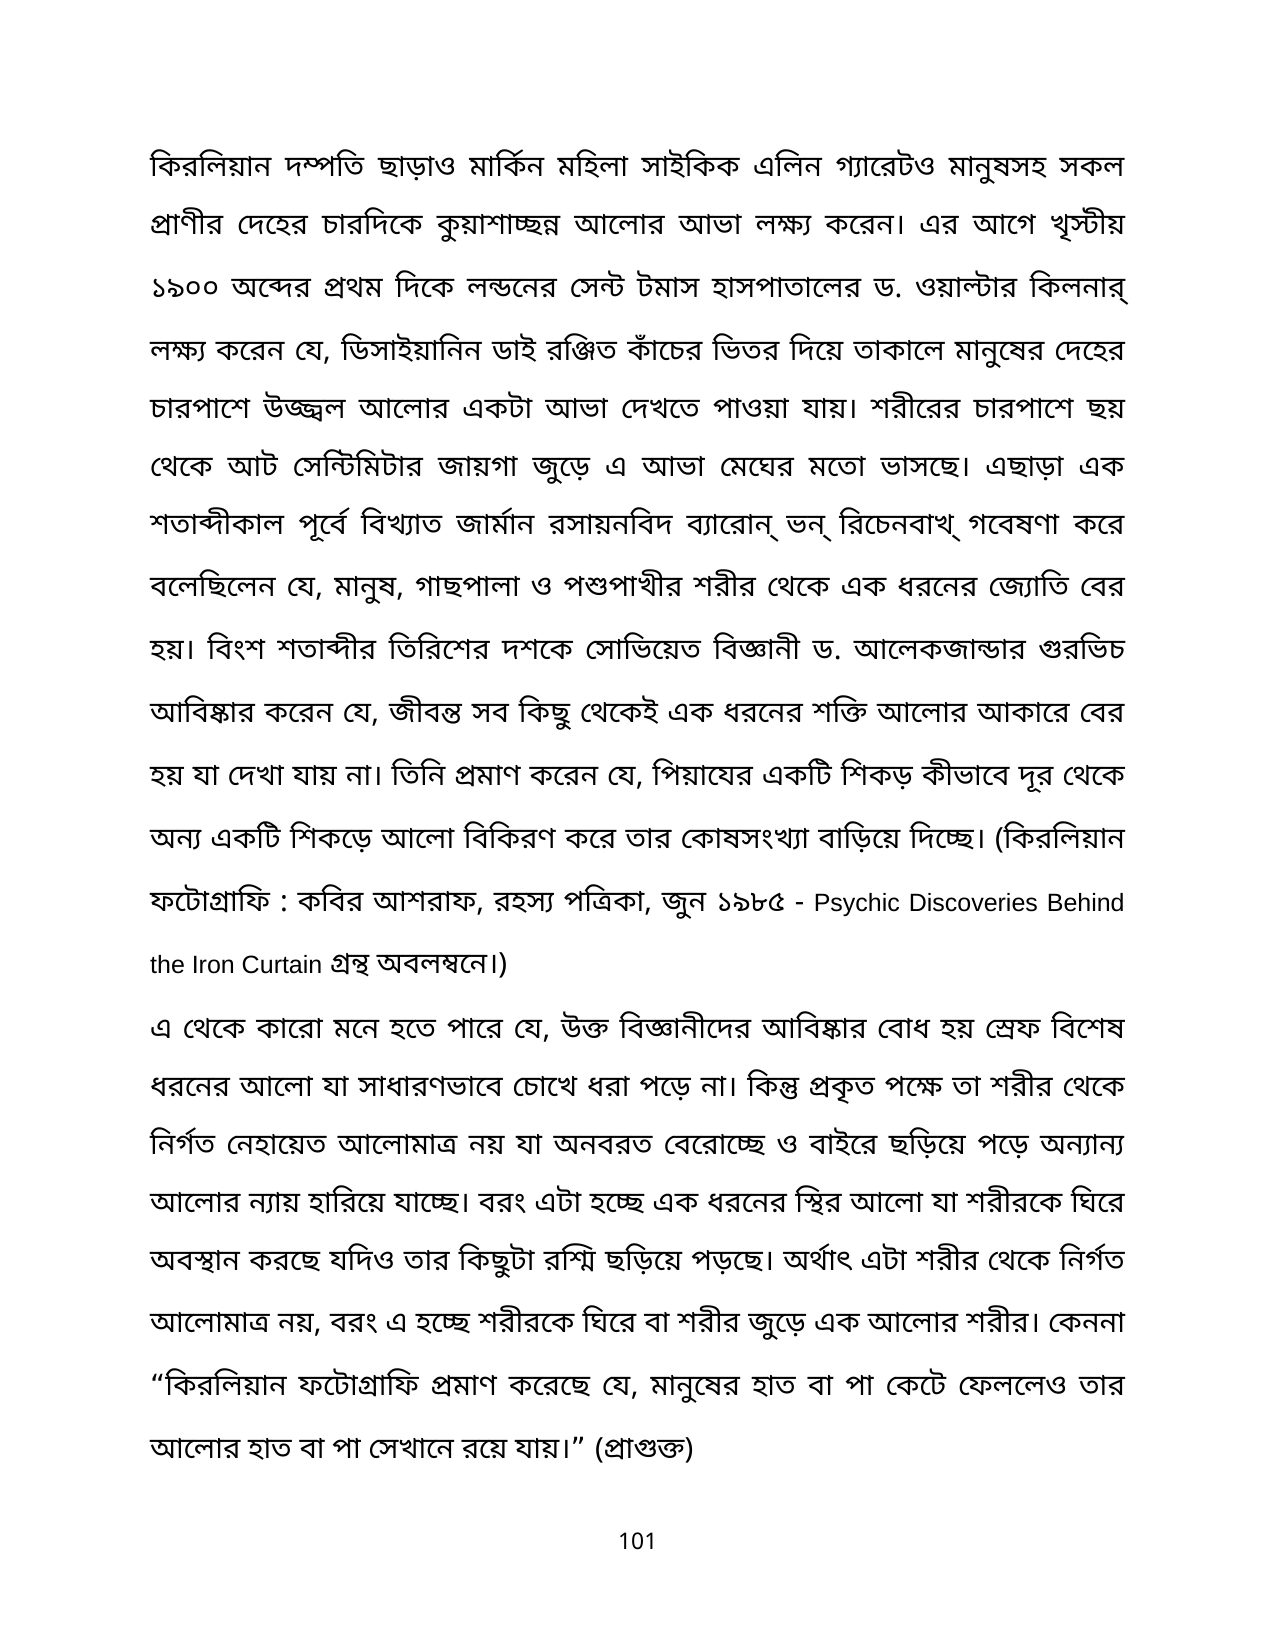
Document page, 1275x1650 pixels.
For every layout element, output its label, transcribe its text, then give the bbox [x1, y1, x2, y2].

text কিরলিয়ান দম্পতি ছাড়াও মার্কিন মহিলা সাইকিক এলিন গ্যারেটও মানুষসহ সকল প্রাণীর দেহের চারদিকে কুয়াশাচ্ছন্ন আলোর আভা লক্ষ্য করেন। এর আগে খৃস্টীয় ১৯০০ অব্দের প্রথম দিকে লন্ডনের সেন্ট টমাস হাসপাতালের ড. ওয়াল্টার কিলনার্ লক্ষ্য করেন যে, ডিসাইয়ানিন ডাই রঞ্জিত কাঁচের ভিতর দিয়ে তাকালে মানুষের দেহের চারপাশে উজ্জ্বল আলোর একটা আভা দেখতে পাওয়া যায়। শরীরের চারপাশে ছয় থেকে আট সেন্টিমিটার জায়গা জুড়ে এ আভা মেঘের মতো ভাসছে। এছাড়া এক শতাব্দীকাল পূর্বে বিখ্যাত জার্মান রসায়নবিদ ব্যারোন্ ভন্ রিচেনবাখ্ গবেষণা করে বলেছিলেন যে, মানুষ, গাছপালা ও পশুপাখীর শরীর থেকে এক ধরনের জ্যোতি বের হয়। বিংশ শতাব্দীর তিরিশের দশকে সোভিয়েত বিজ্ঞানী ড. আলেকজান্ডার গুরভিচ আবিষ্কার করেন যে, জীবন্ত সব কিছু থেকেই এক ধরনের শক্তি আলোর আকারে বের হয় যা দেখা যায় না। তিনি প্রমাণ করেন যে, পিয়াযের একটি শিকড় কীভাবে দূর থেকে অন্য একটি শিকড়ে আলো বিকিরণ করে তার কোষসংখ্যা বাড়িয়ে দিচ্ছে। (কিরলিয়ান ফটোগ্রাফি : কবির আশরাফ, রহস্য পত্রিকা, জুন ১৯৮৫ - Psychic Discoveries Behind the Iron Curtain গ্রন্থ অবলম্বনে।) [150, 150, 1125, 986]
text এ থেকে কারো মনে হতে পারে যে, উক্ত বিজ্ঞানীদের আবিষ্কার বোধ হয় স্রেফ বিশেষ ধরনের আলো যা সাধারণভাবে চোখে ধরা পড়ে না। কিন্তু প্রকৃত পক্ষে তা শরীর থেকে নির্গত নেহায়েত আলোমাত্র নয় যা অনবরত বেরোচ্ছে ও বাইরে ছড়িয়ে পড়ে অন্যান্য আলোর ন্যায় হারিয়ে যাচ্ছে। বরং এটা হচ্ছে এক ধরনের স্থির আলো যা শরীরকে ঘিরে অবস্থান করছে যদিও তার কিছুটা রশ্মি ছড়িয়ে পড়ছে। অর্থাৎ এটা শরীর থেকে নির্গত আলোমাত্র নয়, বরং এ হচ্ছে শরীরকে ঘিরে বা শরীর জুড়ে এক আলোর শরীর। কেননা “কিরলিয়ান ফটোগ্রাফি প্রমাণ করেছে যে, মানুষের হাত বা পা কেটে ফেললেও তার আলোর হাত বা পা সেখানে রয়ে যায়।” (প্রাগুক্ত) [150, 1007, 1125, 1470]
